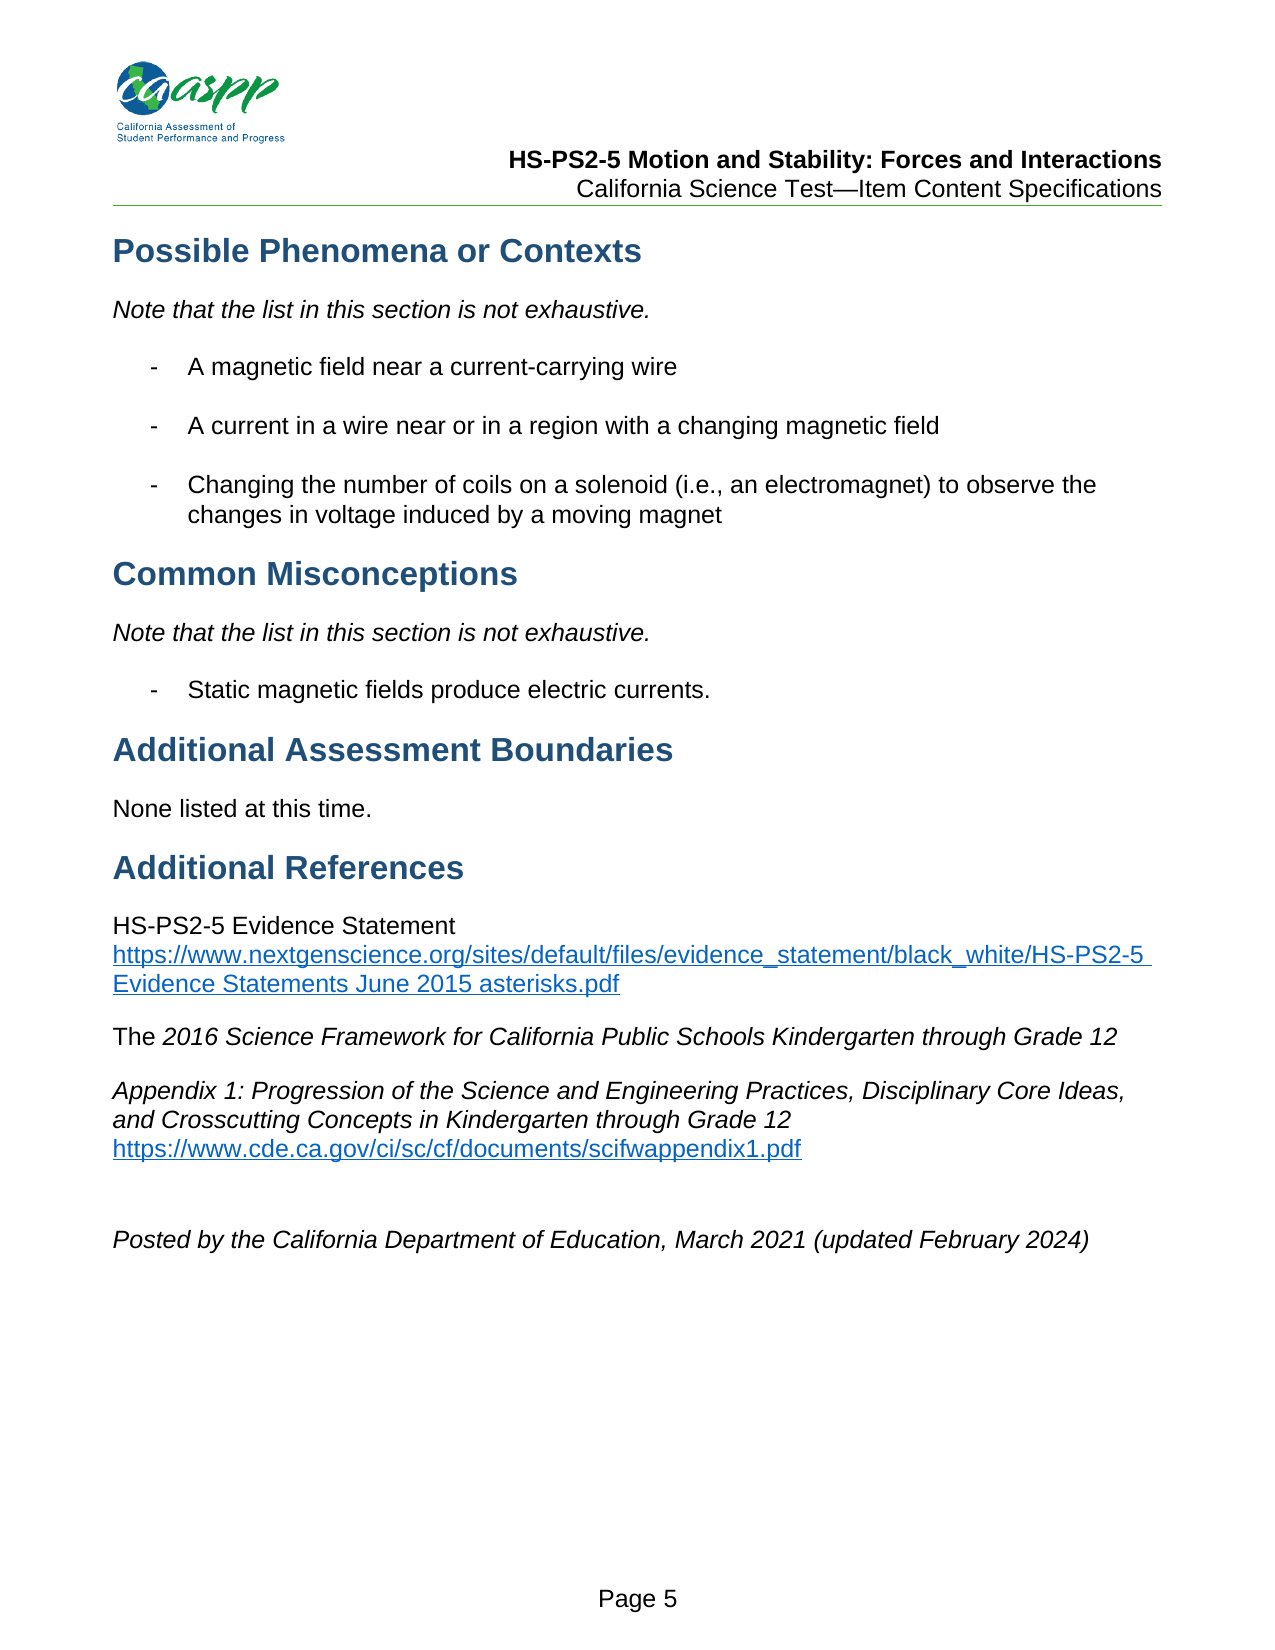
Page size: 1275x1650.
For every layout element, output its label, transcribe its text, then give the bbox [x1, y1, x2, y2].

subtitle Additional References [112, 848, 1162, 886]
text HS-PS2-5 Evidence Statement https://www.nextgenscience.org/sites/default/files/evidence_statement/black_white/HS-PS2-5 Evidence Statements June 2015 asterisks.pdf [112, 911, 1162, 997]
text Changing the number of coils on a solenoid (i.e., an electromagnet) to observe the changes in voltage induced by a moving magnet [150, 466, 1162, 529]
text A current in a wire near or in a region with a changing magnetic field [150, 407, 1162, 441]
text Posted by the California Department of Education, March 2021 (updated February 2024) [112, 1225, 1162, 1254]
picture [112, 60, 287, 146]
text A magnetic field near a current-carrying wire [150, 348, 1162, 382]
text Static magnetic fields produce electric currents. [150, 671, 1162, 706]
text The 2016 Science Framework for California Public Schools Kindergarten through Grade 12 [112, 1022, 1162, 1051]
text None listed at this time. [112, 794, 1162, 823]
text Note that the list in this section is not exhaustive. [112, 294, 1162, 323]
text Note that the list in this section is not exhaustive. [112, 618, 1162, 646]
text Appendix 1: Progression of the Science and Engineering Practices, Disciplinary Core Ideas, and Crosscutting Concepts in Kindergarten through Grade 12 https://www.cde.ca.gov/ci/sc/cf/documents/scifwappendix1.pdf [112, 1076, 1162, 1162]
subtitle Additional Assessment Boundaries [112, 731, 1162, 769]
subtitle Possible Phenomena or Contexts [112, 231, 1162, 269]
subtitle Common Misconceptions [112, 554, 1162, 593]
